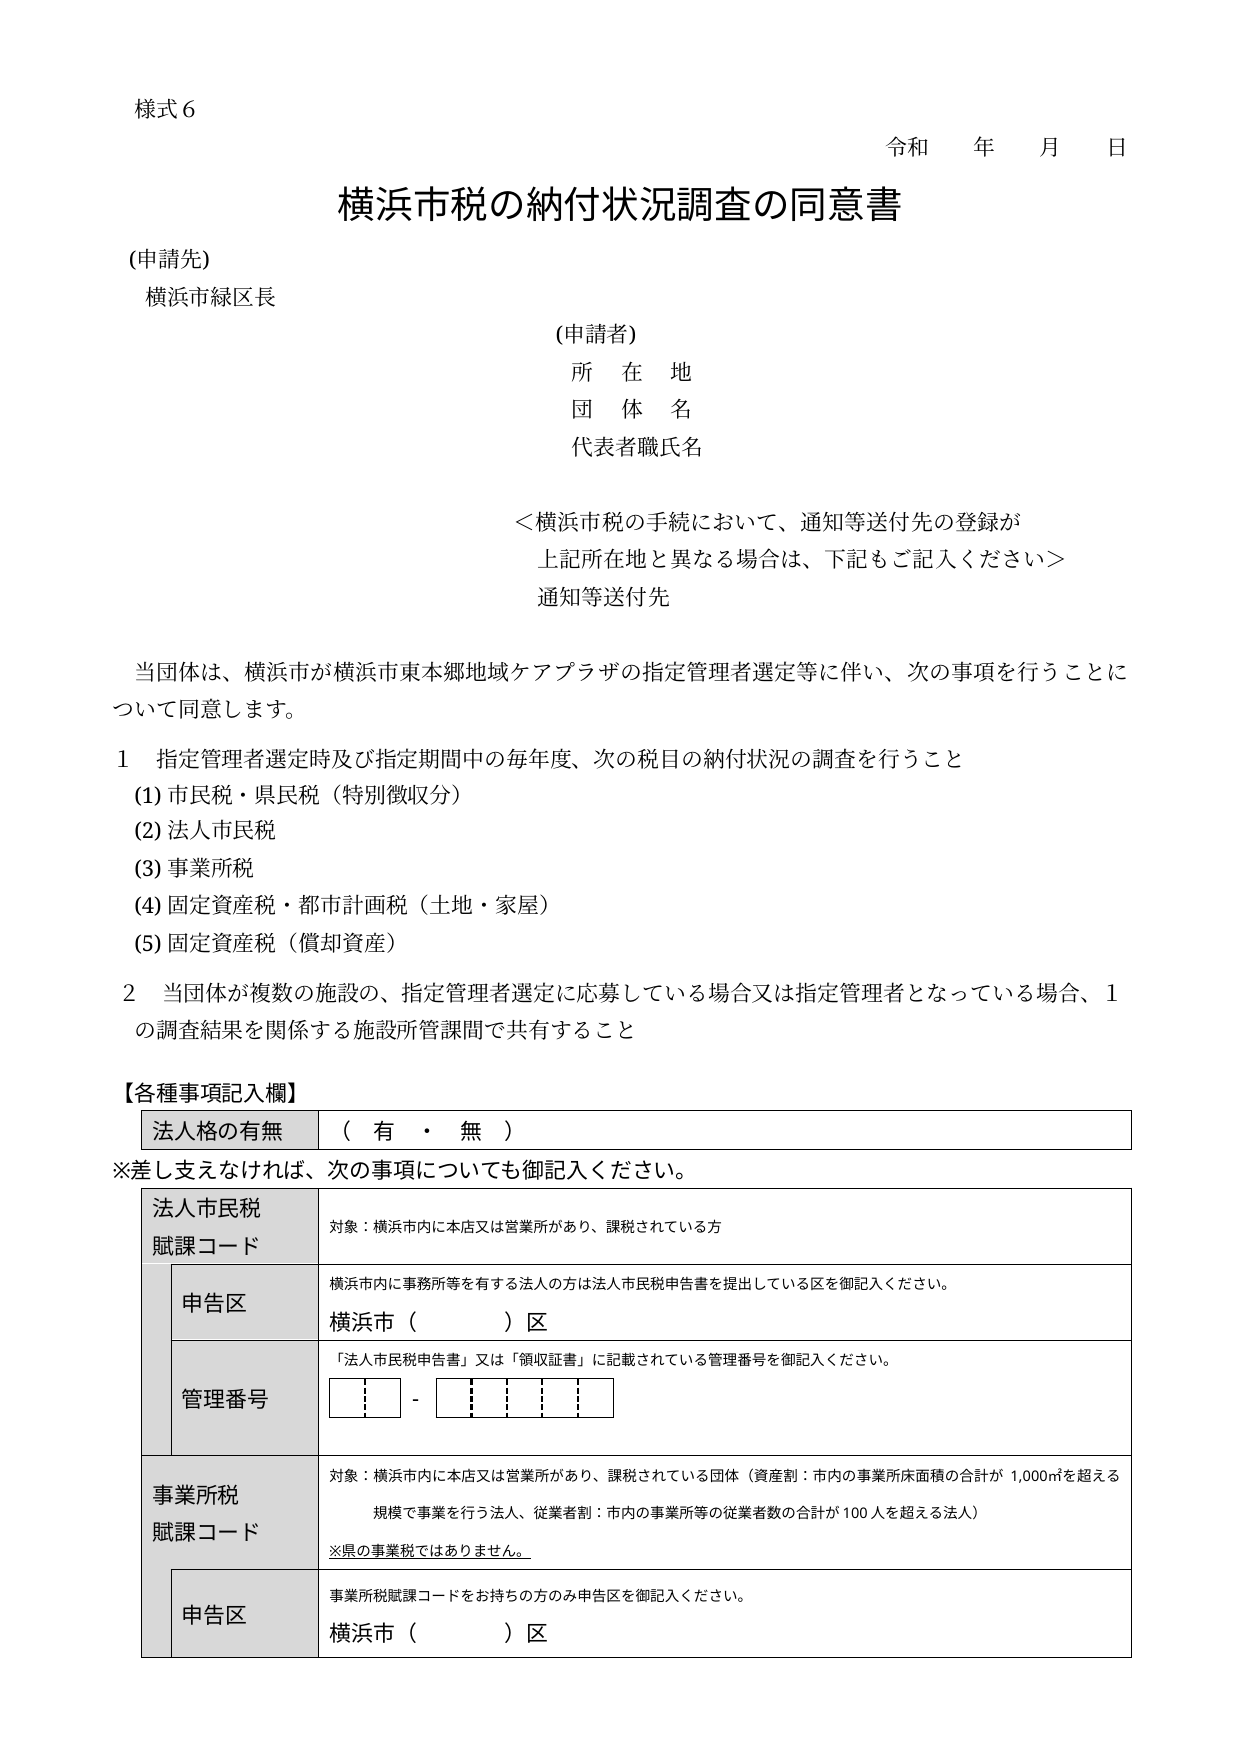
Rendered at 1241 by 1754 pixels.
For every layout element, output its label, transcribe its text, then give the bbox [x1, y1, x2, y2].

text 通知等送付先 [426, 577, 1128, 614]
table_cell [142, 1569, 171, 1657]
text 横浜市税の納付状況調査の同意書 [112, 164, 1128, 239]
table_cell 申告区 [172, 1570, 318, 1657]
text 横浜市緑区長 [112, 277, 1128, 314]
text (4) 固定資産税・都市計画税（土地・家屋） [112, 885, 1128, 923]
table_header 法人格の有無 [142, 1111, 318, 1149]
table_cell 管理番号 [172, 1341, 318, 1455]
table_cell 事業所税賦課コードをお持ちの方のみ申告区を御記入ください。 横浜市（ ）区 [319, 1570, 1131, 1657]
text ＜横浜市税の手続において、通知等送付先の登録が [426, 502, 1128, 539]
table_header （ 有 ・ 無 ） [319, 1111, 1131, 1149]
table_header 対象：横浜市内に本店又は営業所があり、課税されている方 [319, 1189, 1131, 1263]
text (1) 市民税・県民税（特別徴収分） [112, 777, 1128, 810]
table_cell 「法人市民税申告書」又は「領収証書」に記載されている管理番号を御記入ください。 [319, 1341, 1131, 1455]
text 所 在 地 [112, 352, 1128, 389]
table_cell 横浜市内に事務所等を有する法人の方は法人市民税申告書を提出している区を御記入ください。 横浜市（ ）区 [319, 1265, 1131, 1339]
text (申請者) [112, 314, 1128, 352]
text １ 指定管理者選定時及び指定期間中の毎年度、次の税目の納付状況の調査を行うこと [112, 739, 1128, 777]
text 当団体は、横浜市が横浜市東本郷地域ケアプラザの指定管理者選定等に伴い、次の事項を行うことについて同意します。 [112, 652, 1128, 727]
text 様式６ [112, 89, 1128, 127]
text 代表者職氏名 [112, 427, 1128, 464]
text (2) 法人市民税 [112, 810, 1128, 848]
text (申請先) [112, 239, 1128, 277]
table_cell 申告区 [172, 1265, 318, 1339]
text 上記所在地と異なる場合は、下記もご記入ください＞ [426, 539, 1128, 577]
text (5) 固定資産税（償却資産） [112, 923, 1128, 960]
text 【各種事項記入欄】 [112, 1073, 1128, 1110]
table_cell 事業所税 賦課コード [142, 1456, 318, 1569]
text ２ 当団体が複数の施設の、指定管理者選定に応募している場合又は指定管理者となっている場合、１の調査結果を関係する施設所管課間で共有すること [112, 973, 1128, 1048]
text ※差し支えなければ、次の事項についても御記入ください。 [112, 1150, 1128, 1187]
table_cell 対象：横浜市内に本店又は営業所があり、課税されている団体（資産割：市内の事業所床面積の合計が1,000㎡を超える規模で事業を行う法人、従業者割：市内の事業所等の従業者数の合計が100人を超える法人） ※県の事業税ではありません。 [319, 1456, 1131, 1569]
table_header 法人市民税 賦課コード [142, 1189, 318, 1263]
table_cell [142, 1264, 171, 1455]
text (3) 事業所税 [112, 848, 1128, 885]
text 令和 年 月 日 [112, 127, 1128, 164]
text 団 体 名 [112, 389, 1128, 427]
